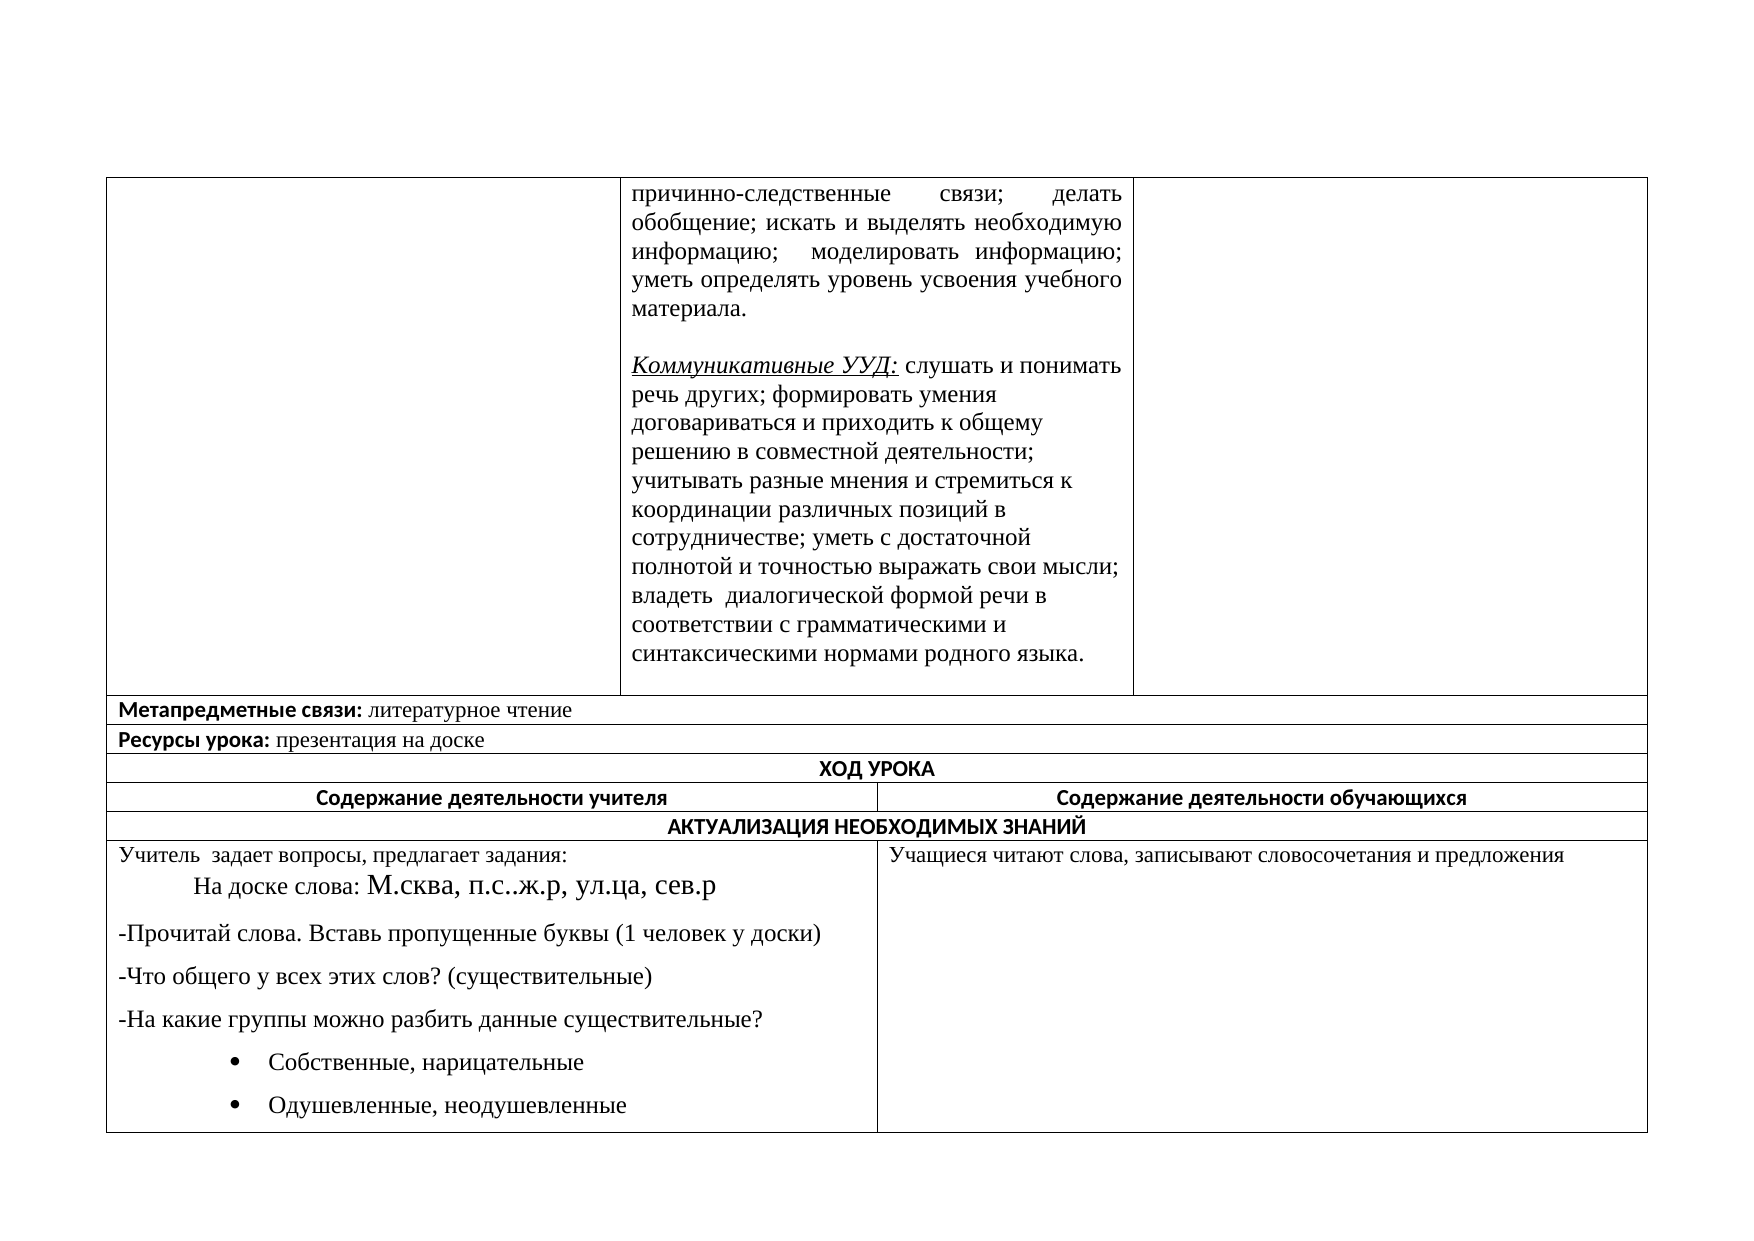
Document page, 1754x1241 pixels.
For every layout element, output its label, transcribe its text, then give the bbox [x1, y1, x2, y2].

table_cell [107, 841, 877, 1132]
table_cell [1134, 178, 1647, 694]
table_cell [621, 178, 1133, 694]
table_cell АКТУАЛИЗАЦИЯ НЕОБХОДИМЫХ ЗНАНИЙ [107, 812, 1647, 840]
table_cell ХОД УРОКА [107, 754, 1647, 782]
table_cell Содержание деятельности обучающихся [878, 783, 1647, 811]
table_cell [107, 178, 620, 694]
table_cell Ресурсы урока: презентация на доске [107, 725, 1647, 753]
table_cell Метапредметные связи: литературное чтение [107, 696, 1647, 724]
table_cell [878, 841, 1647, 1132]
table_cell Содержание деятельности учителя [107, 783, 877, 811]
